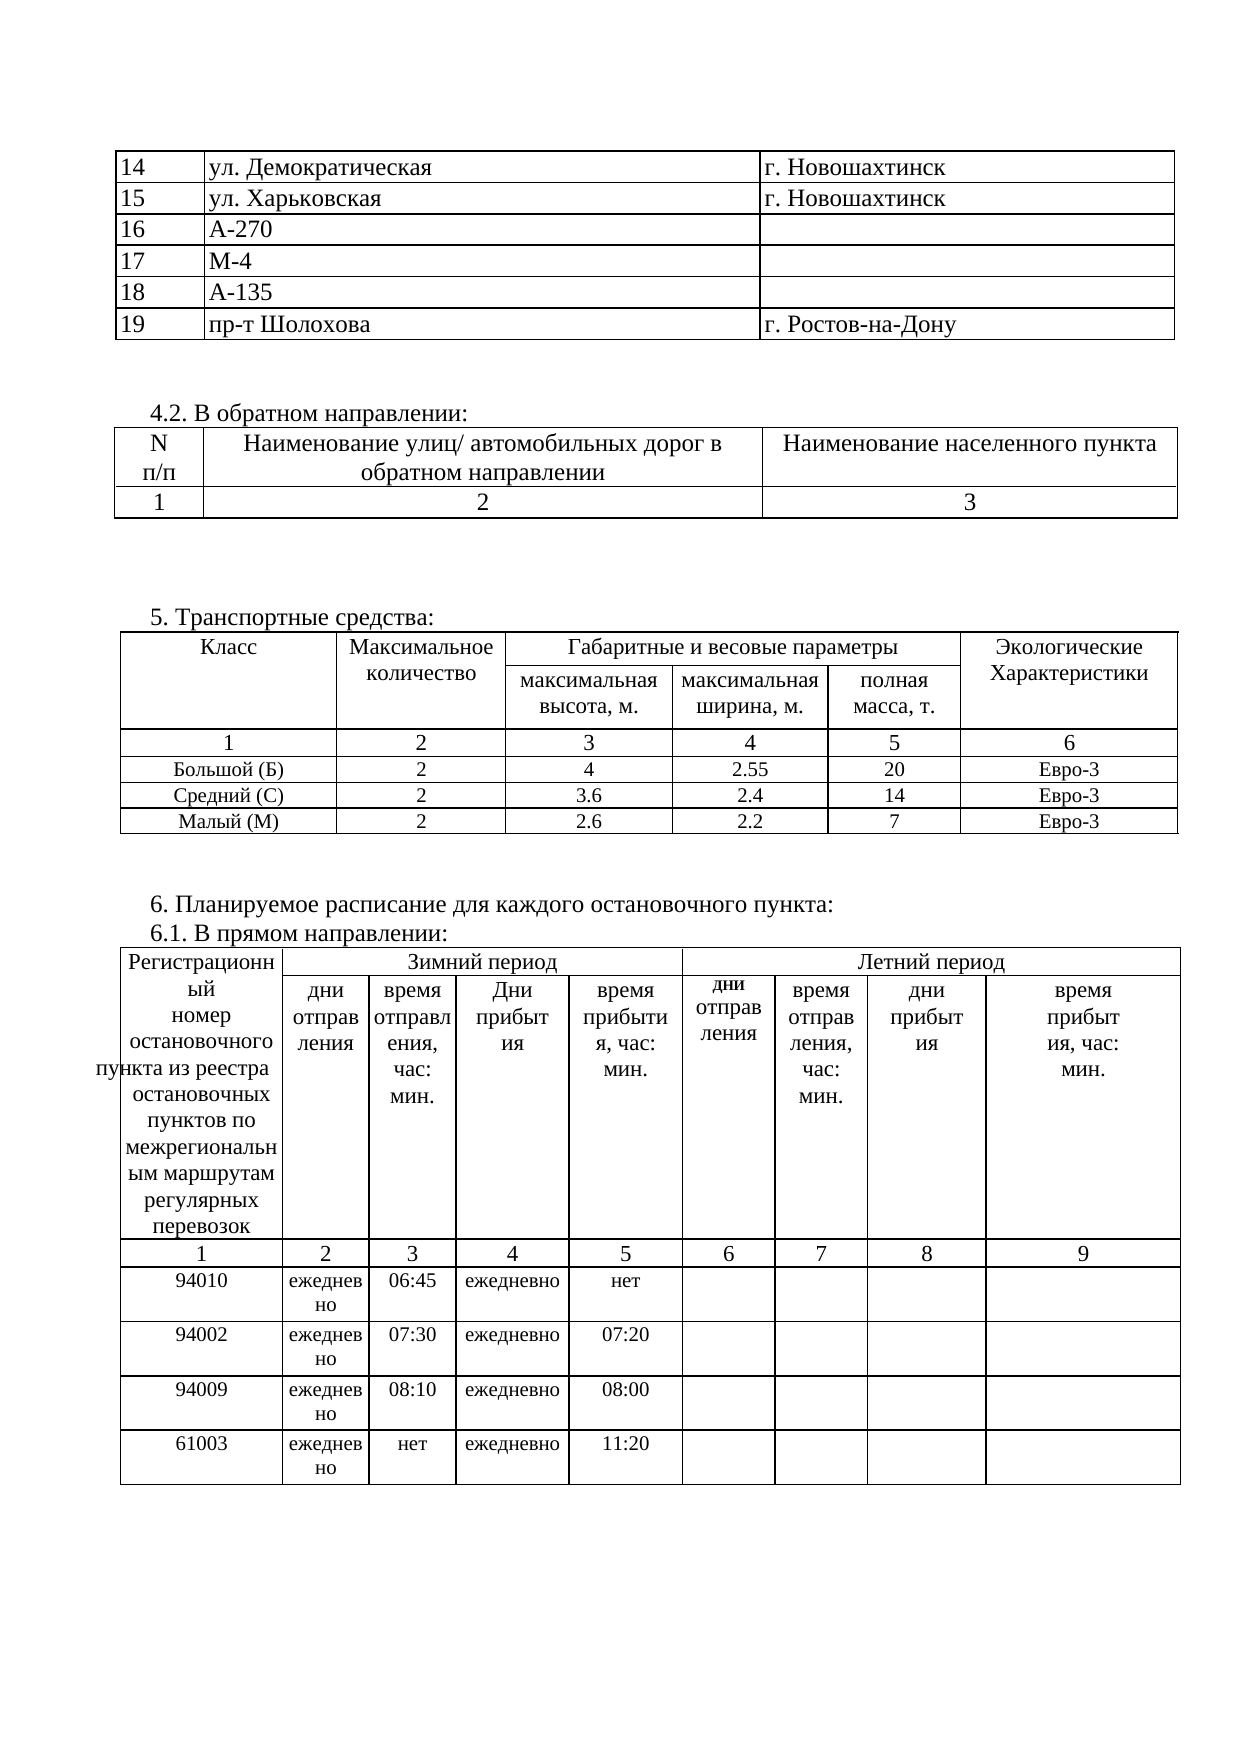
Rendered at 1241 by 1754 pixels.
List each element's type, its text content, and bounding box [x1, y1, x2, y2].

table_cell 2 [337, 757, 505, 781]
table_header Наименование улиц/ автомобильных дорог в обратном направлении [204, 428, 762, 486]
text 6. Планируемое расписание для каждого остановочного пункта: [150, 889, 1090, 918]
text 5. Транспортные средства: [150, 602, 1090, 631]
table_cell ул. Харьковская [205, 183, 759, 213]
table_cell 94002 [121, 1322, 282, 1375]
table_header N п/п [115, 428, 203, 486]
table_cell [761, 246, 1174, 276]
table_header Класс [121, 633, 336, 728]
table_header Наименование населенного пункта [763, 428, 1177, 486]
table_cell 14 [829, 783, 960, 807]
table_cell 19 [117, 309, 204, 339]
table_cell время отправ ления, час: мин. [776, 976, 867, 1238]
table_cell 1 [121, 730, 336, 756]
table_cell 2 [337, 809, 505, 833]
table_cell Средний (С) [121, 783, 336, 807]
table_cell 2 [337, 783, 505, 807]
table_cell ежедневно [457, 1268, 568, 1321]
table_cell дни отправ ления [283, 976, 368, 1238]
table_cell ежедневно [457, 1431, 568, 1484]
table_cell 2.55 [673, 757, 827, 781]
table_cell ДНИ отправ ления [683, 976, 774, 1238]
table_cell 08:10 [370, 1377, 455, 1429]
table_cell [683, 1431, 774, 1484]
table_cell время отправл ения, час: мин. [370, 976, 455, 1238]
table_cell г. Ростов-на-Дону [761, 309, 1174, 339]
table_cell ежедневно [457, 1322, 568, 1375]
table_cell 11:20 [570, 1431, 682, 1484]
table_cell [776, 1268, 867, 1321]
table_cell Дни прибыт ия [457, 976, 568, 1238]
table_cell [683, 1268, 774, 1321]
table_header Экологические Характеристики [961, 633, 1177, 728]
table_cell 94010 [121, 1268, 282, 1321]
table_cell [868, 1322, 985, 1375]
table_cell г. Новошахтинск [761, 152, 1174, 181]
table_cell максимальная высота, м. [506, 666, 672, 728]
table_cell [868, 1377, 985, 1429]
table_cell Евро-3 [961, 809, 1177, 833]
table_cell [987, 1377, 1180, 1429]
table_cell время прибыти я, час: мин. [570, 976, 682, 1238]
table_cell ежедневно [283, 1431, 368, 1484]
table_cell 3 [506, 730, 672, 756]
table_cell [987, 1322, 1180, 1375]
table_cell М-4 [205, 246, 759, 276]
table_cell А-135 [205, 277, 759, 307]
table_cell А-270 [205, 215, 759, 244]
table_cell 2.4 [673, 783, 827, 807]
table_cell 4 [506, 757, 672, 781]
table_cell 7 [829, 809, 960, 833]
table_cell 61003 [121, 1431, 282, 1484]
table_cell 15 [117, 183, 204, 213]
table_cell [776, 1431, 867, 1484]
table_cell ежедневно [283, 1268, 368, 1321]
table_cell 07:30 [370, 1322, 455, 1375]
table_cell нет [370, 1431, 455, 1484]
table_cell 3 [763, 486, 1177, 517]
table_cell [761, 277, 1174, 307]
table_cell 2 [337, 730, 505, 756]
table_cell 08:00 [570, 1377, 682, 1429]
table_cell 7 [776, 1240, 867, 1266]
table_cell Малый (М) [121, 809, 336, 833]
table_cell 20 [829, 757, 960, 781]
table_cell 5 [829, 730, 960, 756]
table_cell 07:20 [570, 1322, 682, 1375]
table_cell г. Новошахтинск [761, 183, 1174, 213]
table_cell 3 [370, 1240, 455, 1266]
table_cell [987, 1431, 1180, 1484]
table_cell 16 [117, 215, 204, 244]
table_cell [868, 1431, 985, 1484]
table_cell 6 [683, 1240, 774, 1266]
text 4.2. В обратном направлении: [150, 398, 1090, 427]
table_cell 06:45 [370, 1268, 455, 1321]
table_cell ул. Демократическая [205, 152, 759, 181]
table_cell полная масса, т. [829, 666, 960, 728]
text 6.1. В прямом направлении: [150, 918, 1090, 947]
table_cell 4 [457, 1240, 568, 1266]
table_cell Большой (Б) [121, 757, 336, 781]
table_cell 2 [204, 487, 762, 517]
table_cell максимальная ширина, м. [673, 666, 827, 728]
table_cell 1 [121, 1240, 282, 1266]
table_cell 6 [961, 730, 1177, 756]
table_cell [987, 1268, 1180, 1321]
table_cell 9 [987, 1240, 1180, 1266]
table_cell [776, 1322, 867, 1375]
table_cell 2 [283, 1240, 368, 1266]
table_cell 3.6 [506, 783, 672, 807]
table_cell 94009 [121, 1377, 282, 1429]
table_cell 14 [117, 152, 204, 181]
table_cell [776, 1377, 867, 1429]
table_cell ежедневно [457, 1377, 568, 1429]
table_cell Евро-3 [961, 783, 1177, 807]
table_cell 17 [117, 246, 204, 276]
table_cell [683, 1377, 774, 1429]
table_cell Евро-3 [961, 757, 1177, 781]
table_cell [683, 1322, 774, 1375]
table_cell [761, 215, 1174, 244]
table_header Летний период [683, 948, 1180, 975]
table_cell пр-т Шолохова [205, 309, 759, 339]
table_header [121, 948, 282, 1238]
table_cell 1 [115, 487, 203, 517]
table_cell нет [570, 1268, 682, 1321]
table_cell 18 [117, 277, 204, 307]
table_cell ежедневно [283, 1322, 368, 1375]
table_header Зимний период [283, 948, 682, 975]
table_header Габаритные и весовые параметры [506, 633, 960, 664]
table_cell 8 [868, 1240, 985, 1266]
table_cell 2.2 [673, 809, 827, 833]
table_cell 4 [673, 730, 827, 756]
table_cell ежедневно [283, 1377, 368, 1429]
table_cell 5 [570, 1240, 682, 1266]
table_cell [868, 1268, 985, 1321]
table_header Максимальное количество [337, 633, 505, 728]
table_cell дни прибыт ия [868, 976, 985, 1238]
table_cell 2.6 [506, 809, 672, 833]
table_cell время прибыт ия, час: мин. [987, 976, 1180, 1238]
